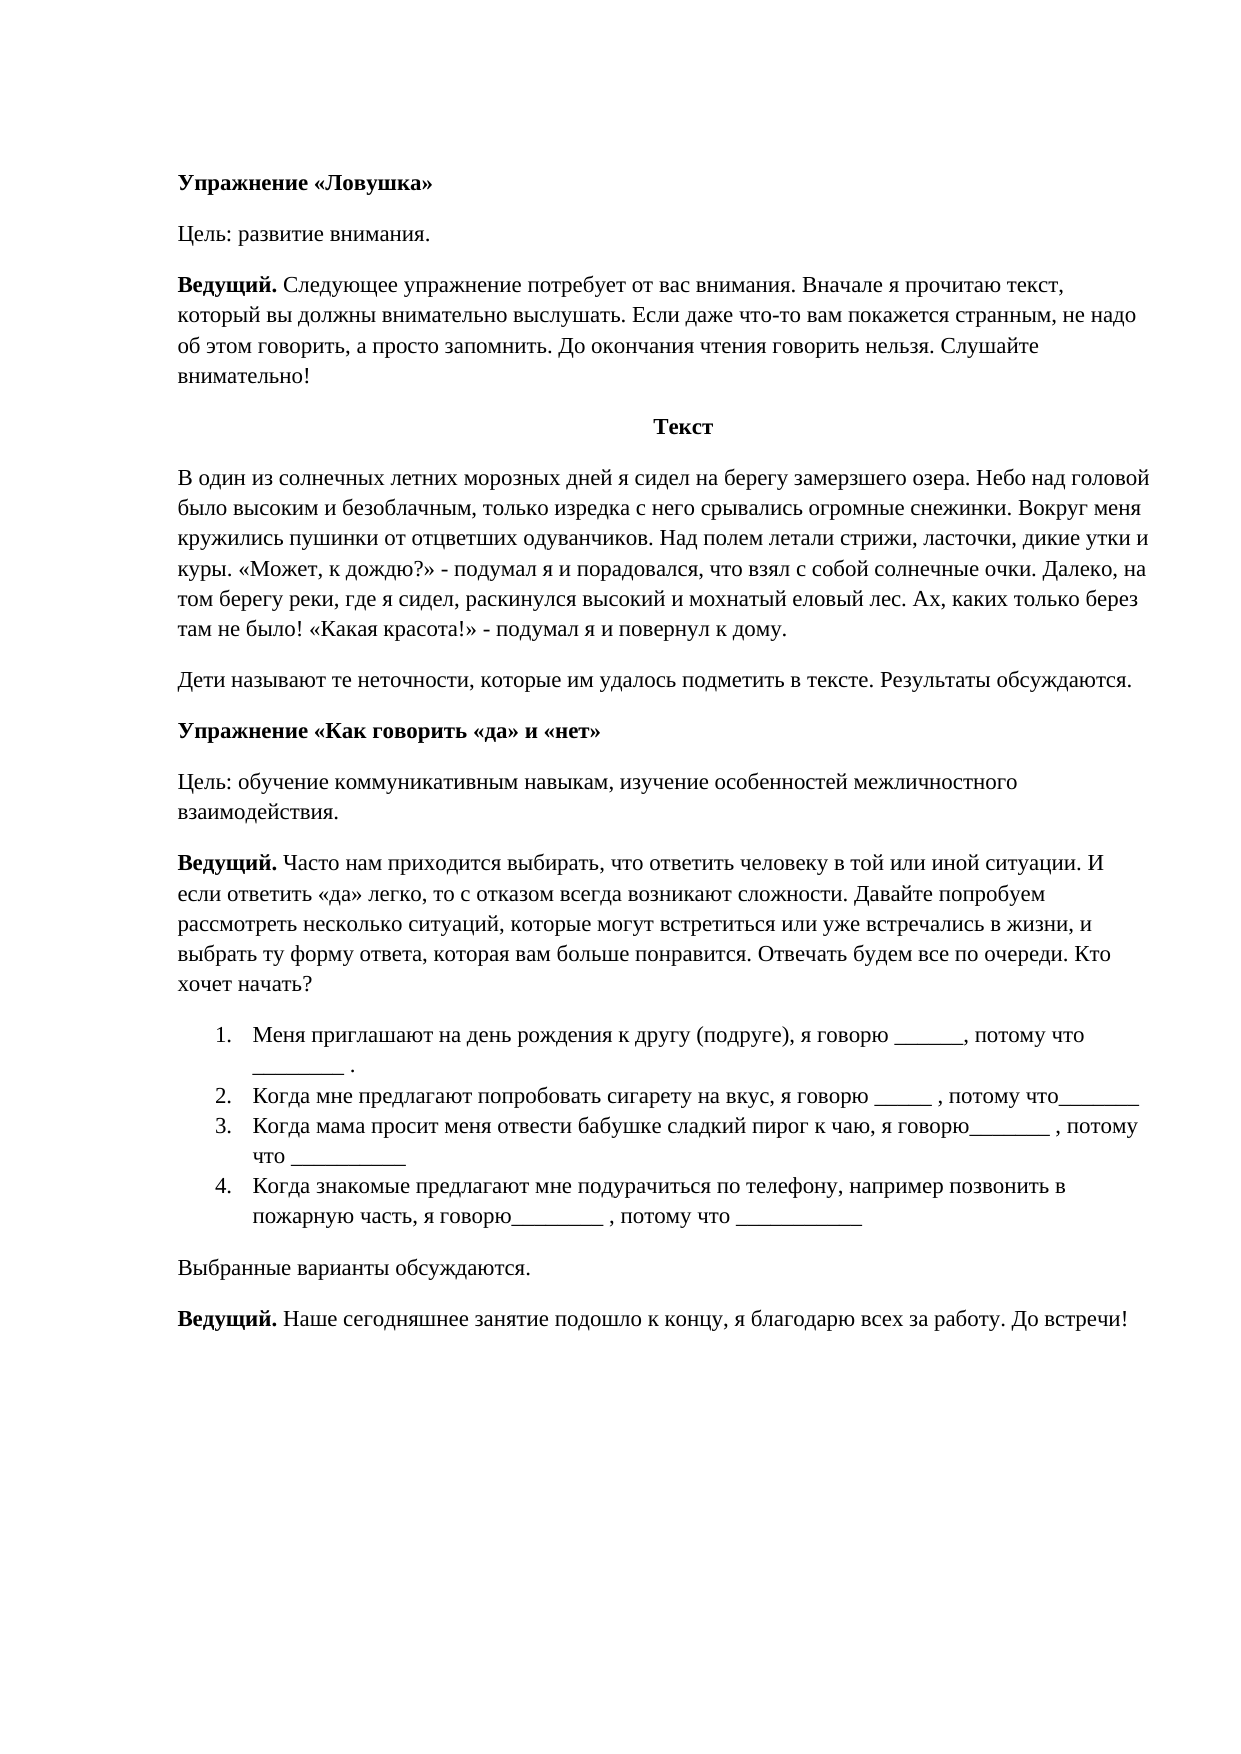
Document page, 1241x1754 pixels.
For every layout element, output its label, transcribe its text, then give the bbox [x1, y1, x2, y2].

text Ведущий. Наше сегодняшнее занятие подошло к концу, я благодарю всех за работу. До встречи! [177, 1304, 1152, 1331]
text Дети называют те неточности, которые им удалось подметить в тексте. Результаты обсуждаются. [177, 666, 1152, 692]
list Меня приглашают на день рождения к другу (подруге), я говорю ______, потому что ________ . [215, 1021, 1152, 1078]
text Выбранные варианты обсуждаются. [177, 1253, 1152, 1280]
list Когда мама просит меня отвести бабушке сладкий пирог к чаю, я говорю_______ , потому что __________ [215, 1112, 1152, 1168]
text Ведущий. Часто нам приходится выбирать, что ответить человеку в той или иной ситуации. И если ответить «да» легко, то с отказом всегда возникают сложности. Давайте попробуем рассмотреть несколько ситуаций, которые могут встретиться или уже встречались в жизни, и выбрать ту форму ответа, которая вам больше понравится. Отвечать будем все по очереди. Кто хочет начать? [177, 849, 1152, 997]
list Когда знакомые предлагают мне подурачиться по телефону, например позвонить в пожарную часть, я говорю________ , потому что ___________ [215, 1172, 1152, 1229]
text В один из солнечных летних морозных дней я сидел на берегу замерзшего озера. Небо над головой было высоким и безоблачным, только изредка с него срывались огромные снежинки. Вокруг меня кружились пушинки от отцветших одуванчиков. Над полем летали стрижи, ласточки, дикие утки и куры. «Может, к дождю?» - подумал я и порадовался, что взял с собой солнечные очки. Далеко, на том берегу реки, где я сидел, раскинулся высокий и мохнатый еловый лес. Ах, каких только берез там не было! «Какая красота!» - подумал я и повернул к дому. [177, 464, 1152, 641]
text Цель: обучение коммуникативным навыкам, изучение особенностей межличностного взаимодействия. [177, 768, 1152, 825]
list Когда мне предлагают попробовать сигарету на вкус, я говорю _____ , потому что_______ [215, 1082, 1152, 1108]
text Упражнение «Ловушка» [177, 169, 1152, 196]
text Упражнение «Как говорить «да» и «нет» [177, 717, 1152, 743]
text Цель: развитие внимания. [177, 220, 1152, 247]
text Ведущий. Следующее упражнение потребует от вас внимания. Вначале я прочитаю текст, который вы должны внимательно выслушать. Если даже что-то вам покажется странным, не надо об этом говорить, а просто запомнить. До окончания чтения говорить нельзя. Слушайте внимательно! [177, 271, 1152, 388]
text Текст [215, 413, 1152, 439]
